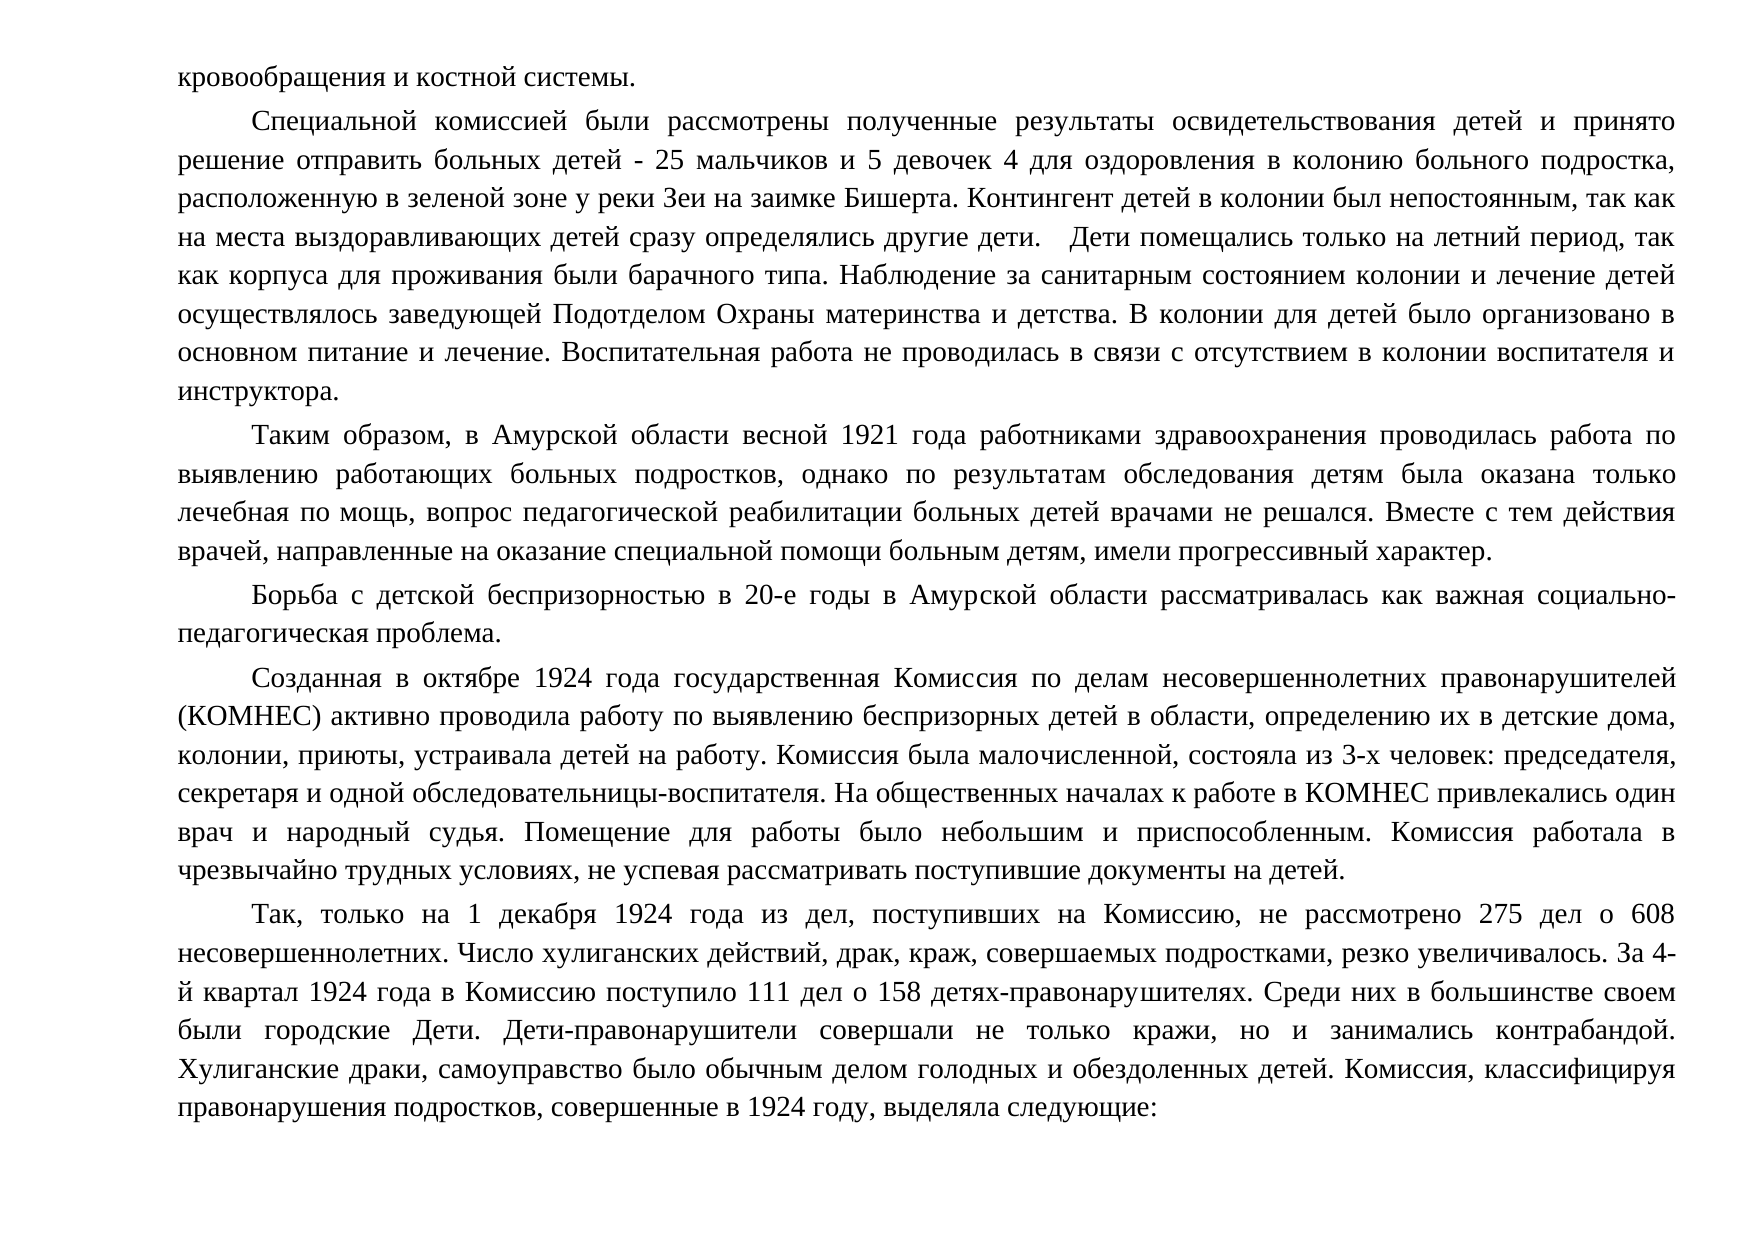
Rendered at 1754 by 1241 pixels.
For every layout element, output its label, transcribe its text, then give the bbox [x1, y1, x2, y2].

text Таким образом, в Амурской области весной 1921 года работниками здравоохранения проводилась работа по выявлению работающих больных подростков, однако по результатам обследования детям была оказана только лечебная по мощь, вопрос педагогической реабилитации больных детей врачами не решался. Вместе с тем действия врачей, направленные на оказание специальной помощи больным детям, имели прогрессивный характер. [177, 417, 1677, 566]
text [177, 59, 1677, 93]
text Так, только на 1 декабря 1924 года из дел, поступивших на Комиссию, не рассмотрено 275 дел о 608 несовершеннолетних. Число хулиганских действий, драк, краж, совершаемых подростками, резко увеличивалось. За 4-й квартал 1924 года в Комиссию поступило 111 дел о 158 детях-правонарушителях. Среди них в большинстве своем были городские Дети. Дети-правонарушители совершали не только кражи, но и занимались контрабандой. Хулиганские драки, самоуправство было обычным делом голодных и обездоленных детей. Комиссия, классифицируя правонарушения подростков, совершенные в 1924 году, выделяла следующие: [177, 897, 1677, 1123]
text Борьба с детской беспризорностью в 20-е годы в Амурской области рассматривалась как важная социально-педагогическая проблема. [177, 577, 1677, 649]
text Созданная в октябре 1924 года государственная Комиссия по делам несовершеннолетних правонарушителей (КОМНЕС) активно проводила работу по выявлению беспризорных детей в области, определению их в детские дома, колонии, приюты, устраивала детей на работу. Комиссия была малочисленной, состояла из 3-х человек: председателя, секретаря и одной обследовательницы-воспитателя. На общественных началах к работе в КОМНЕС привлекались один врач и народный судья. Помещение для работы было небольшим и приспособленным. Комиссия работала в чрезвычайно трудных условиях, не успевая рассматривать поступившие документы на детей. [177, 660, 1677, 886]
text Специальной комиссией были рассмотрены полученные результаты освидетельствования детей и принято решение отправить больных детей - 25 мальчиков и 5 девочек 4 для оздоровления в колонию больного подростка, расположенную в зеленой зоне у реки Зеи на заимке Бишерта. Контингент детей в колонии был непостоянным, так как на места выздоравливающих детей сразу определялись другие дети. Дети помещались только на летний период, так как корпуса для проживания были барачного типа. Наблюдение за санитарным состоянием колонии и лечение детей осуществлялось заведующей Подотделом Охраны материнства и детства. В колонии для детей было организовано в основном питание и лечение. Воспитательная работа не проводилась в связи с отсутствием в колонии воспитателя и инструктора. [177, 103, 1677, 407]
